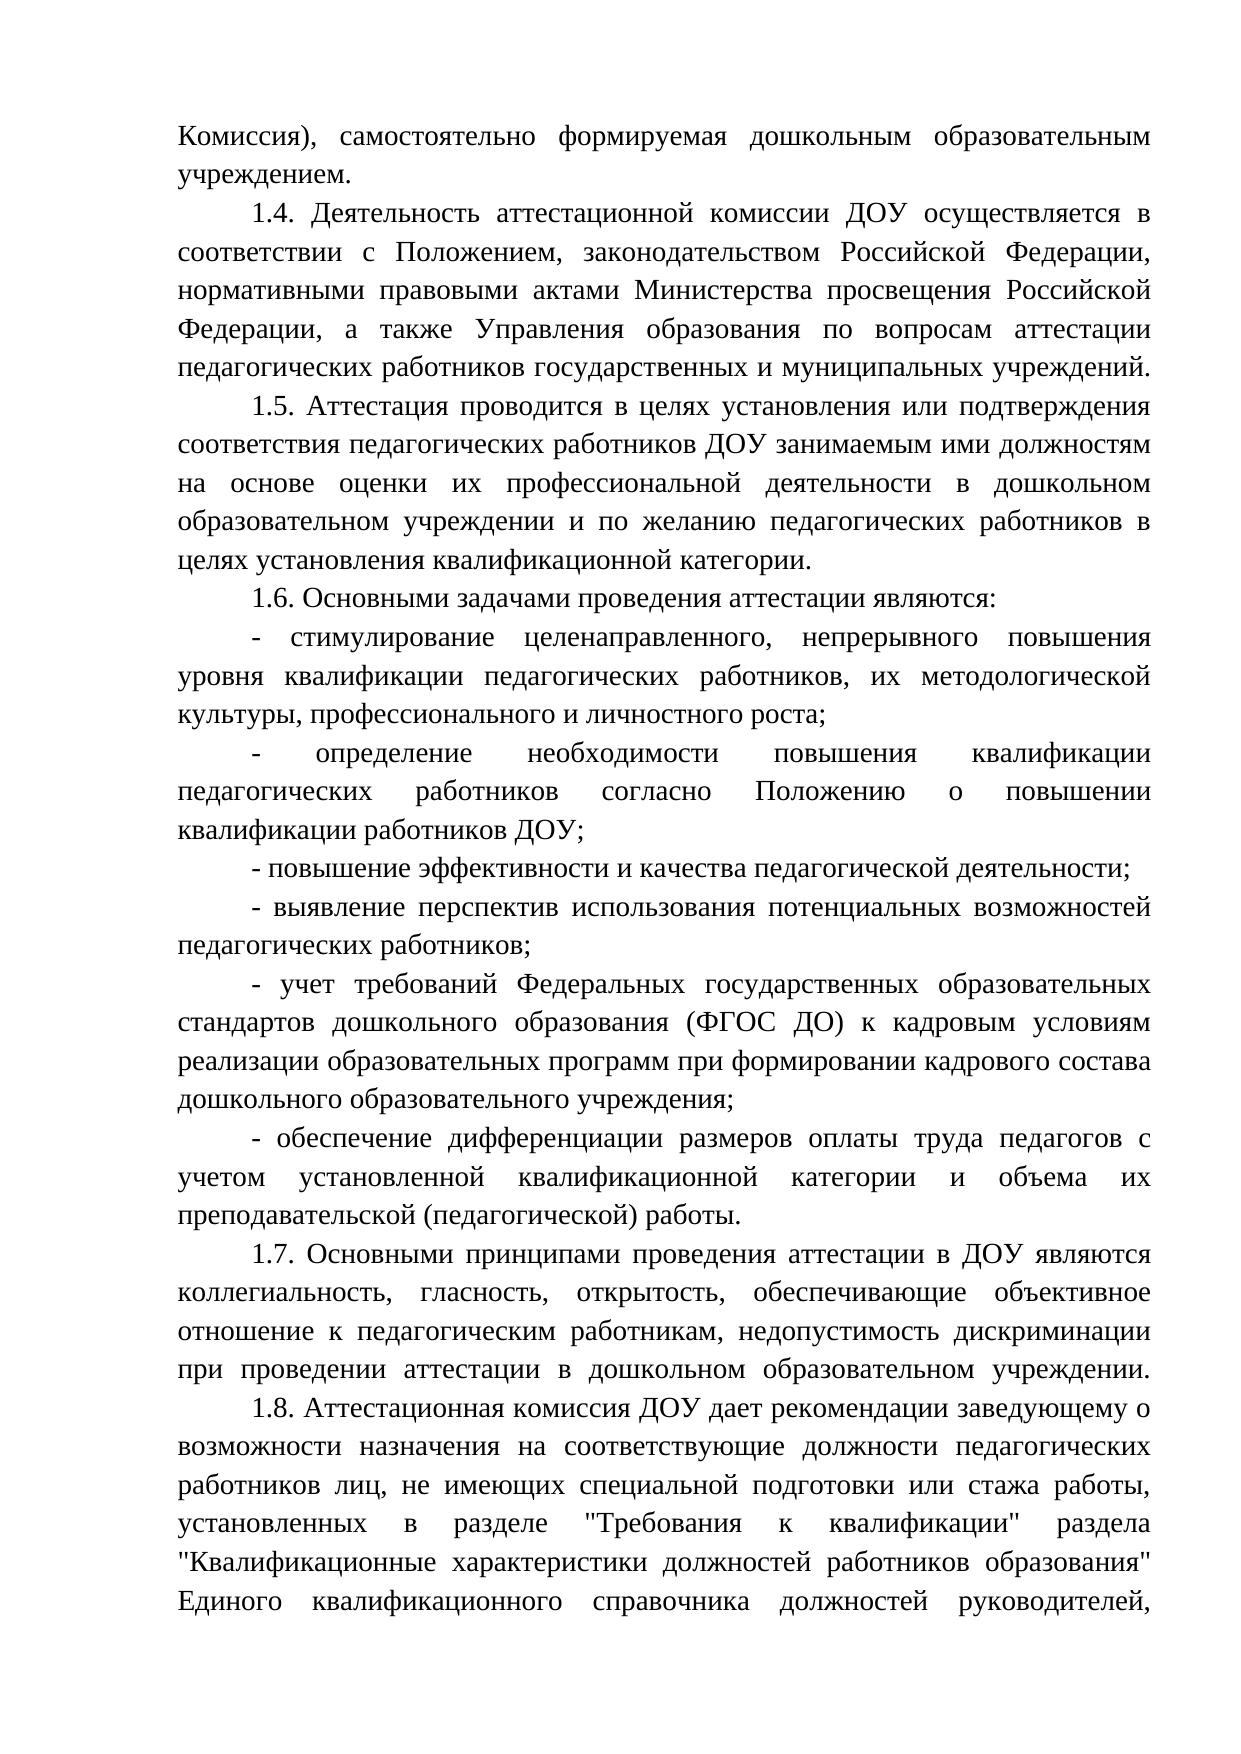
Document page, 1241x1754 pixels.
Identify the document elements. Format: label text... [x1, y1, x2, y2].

text - учет требований Федеральных государственных образовательных стандартов дошкольного образования (ФГОС ДО) к кадровым условиям реализации образовательных программ при формировании кадрового состава дошкольного образовательного учреждения; [177, 966, 1152, 1115]
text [177, 1236, 1152, 1616]
text - стимулирование целенаправленного, непрерывного повышения уровня квалификации педагогических работников, их методологической культуры, профессионального и личностного роста; [177, 619, 1152, 730]
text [177, 118, 1152, 614]
text - выявление перспектив использования потенциальных возможностей педагогических работников; [177, 889, 1152, 961]
text - определение необходимости повышения квалификации педагогических работников согласно Положению о повышении квалификации работников ДОУ; [177, 735, 1152, 845]
text - повышение эффективности и качества педагогической деятельности; [177, 850, 1152, 884]
text - обеспечение дифференциации размеров оплаты труда педагогов с учетом установленной квалификационной категории и объема их преподавательской (педагогической) работы. [177, 1120, 1152, 1231]
